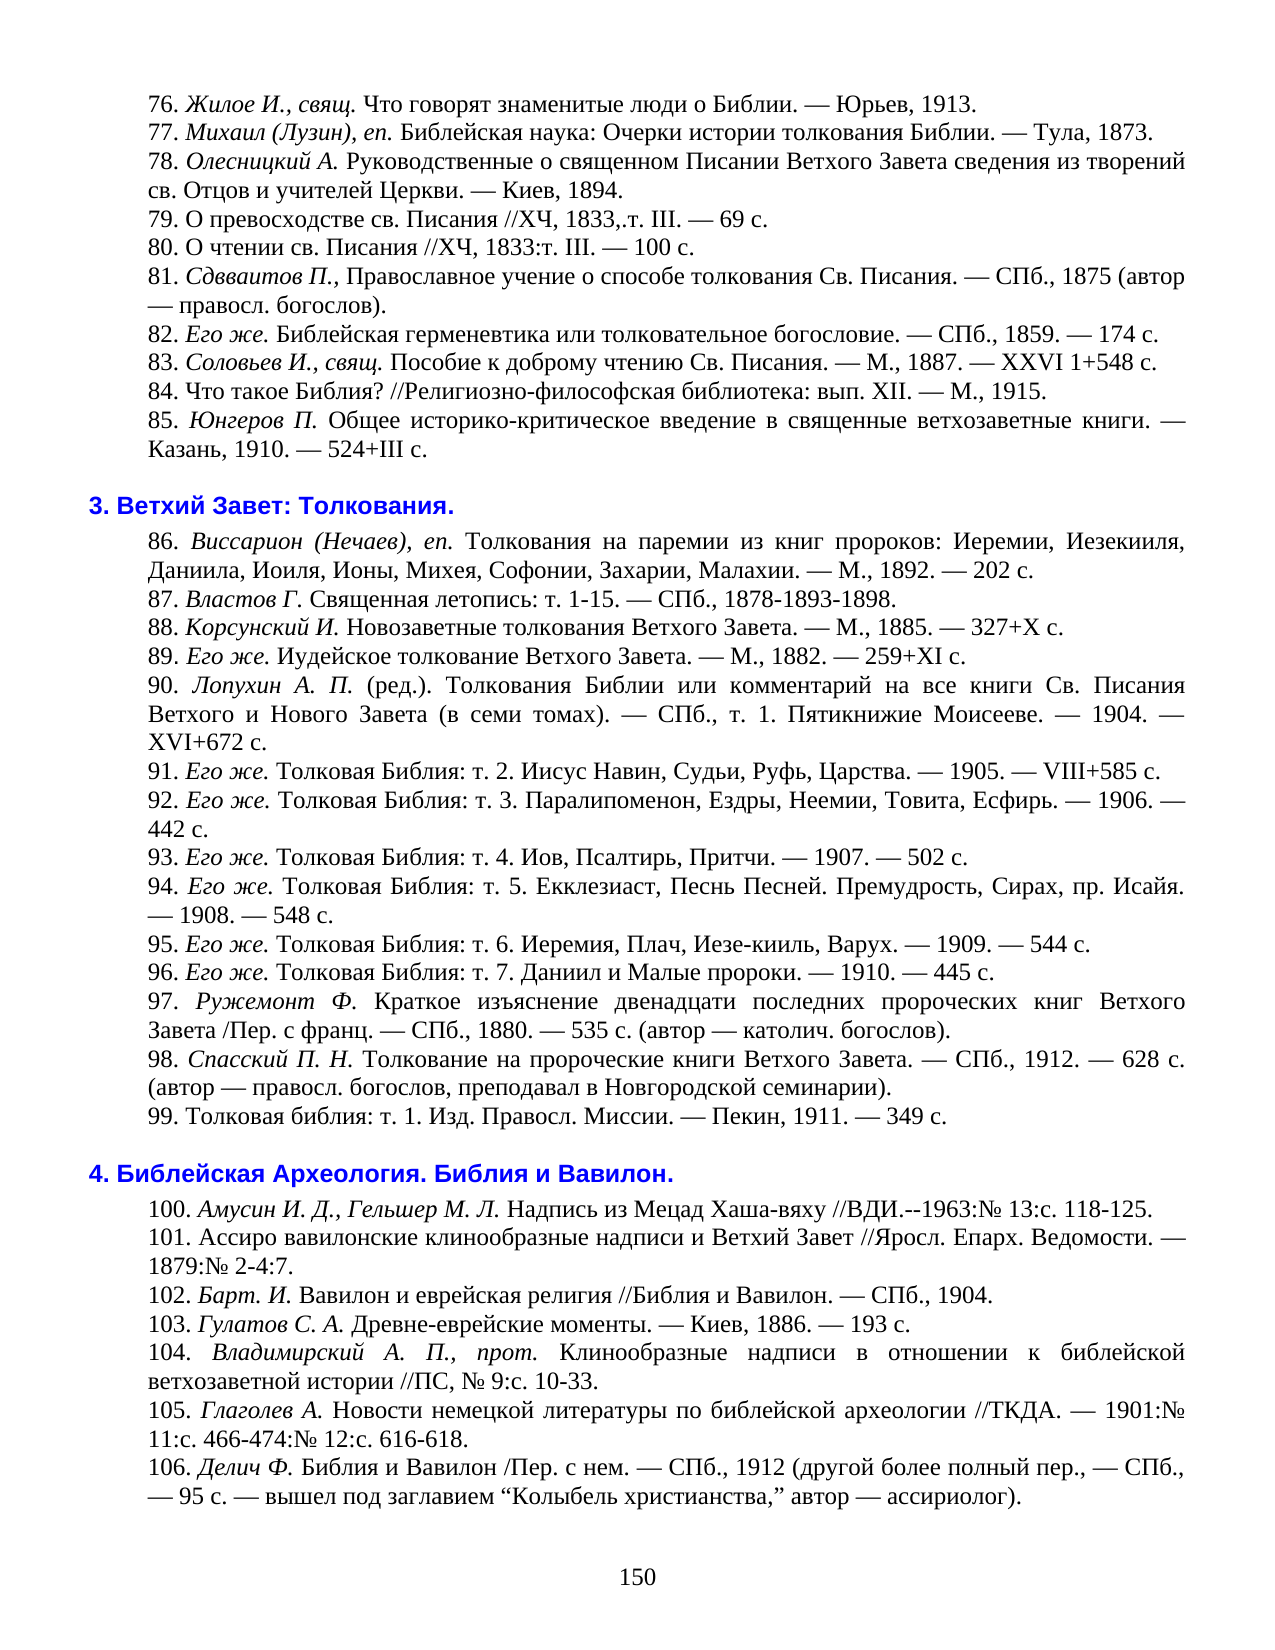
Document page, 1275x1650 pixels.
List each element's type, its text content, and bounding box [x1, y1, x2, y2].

text 81. Сдвваитов П., Православное учение о способе толкования Св. Писания. — СПб., 1875 (автор — правосл. богослов). [148, 261, 1186, 319]
text 94. Его же. Толковая Библия: т. 5. Екклезиаст, Песнь Песней. Премудрость, Сирах, пр. Исайя. — 1908. — 548 с. [148, 871, 1186, 929]
text 86. Виссарион (Нечаев), en. Толкования на паремии из книг пророков: Иеремии, Иезекииля, Даниила, Иоиля, Ионы, Михея, Софонии, Захарии, Малахии. — М., 1892. — 202 с. [148, 526, 1186, 584]
text 80. О чтении св. Писания //ХЧ, 1833:т. III. — 100 с. [148, 232, 1186, 261]
subtitle 4. Библейская Археология. Библия и Вавилон. [89, 1159, 1186, 1187]
text 95. Его же. Толковая Библия: т. 6. Иеремия, Плач, Иезе-кииль, Варух. — 1909. — 544 с. [148, 929, 1186, 957]
text 84. Что такое Библия? //Религиозно-философская библиотека: вып. XII. — М., 1915. [148, 376, 1186, 405]
text 98. Спасский П. Н. Толкование на пророческие книги Ветхого Завета. — СПб., 1912. — 628 с. (автор — правосл. богослов, преподавал в Новгородской семинарии). [148, 1044, 1186, 1101]
text 82. Его же. Библейская герменевтика или толковательное богословие. — СПб., 1859. — 174 с. [148, 319, 1186, 347]
text 89. Его же. Иудейское толкование Ветхого Завета. — М., 1882. — 259+XI с. [148, 641, 1186, 670]
text 97. Ружемонт Ф. Краткое изъяснение двенадцати последних пророческих книг Ветхого Завета /Пер. с франц. — СПб., 1880. — 535 с. (автор — католич. богослов). [148, 986, 1186, 1044]
text 103. Гулатов С. А. Древне-еврейские моменты. — Киев, 1886. — 193 с. [148, 1309, 1186, 1337]
text 104. Владимирский А. П., прот. Клинообразные надписи в отношении к библейской ветхозаветной истории //ПС, № 9:с. 10-33. [148, 1337, 1186, 1395]
text 93. Его же. Толковая Библия: т. 4. Иов, Псалтирь, Притчи. — 1907. — 502 с. [148, 842, 1186, 871]
text 100. Амусин И. Д., Гельшер М. Л. Надпись из Мецад Хаша-вяху //ВДИ.--1963:№ 13:с. 118-125. [148, 1194, 1186, 1222]
text 79. О превосходстве св. Писания //ХЧ, 1833,.т. III. — 69 с. [148, 204, 1186, 232]
text 102. Барт. И. Вавилон и еврейская религия //Библия и Вавилон. — СПб., 1904. [148, 1280, 1186, 1309]
text 96. Его же. Толковая Библия: т. 7. Даниил и Малые пророки. — 1910. — 445 с. [148, 957, 1186, 986]
text 92. Его же. Толковая Библия: т. 3. Паралипоменон, Ездры, Неемии, Товита, Есфирь. — 1906. — 442 с. [148, 785, 1186, 842]
text 83. Соловьев И., свящ. Пособие к доброму чтению Св. Писания. — М., 1887. — XXVI 1+548 с. [148, 347, 1186, 376]
text 106. Делич Ф. Библия и Вавилон /Пер. с нем. — СПб., 1912 (другой более полный пер., — СПб., — 95 с. — вышел под заглавием “Колыбель христианства,” автор — ассириолог). [148, 1452, 1186, 1510]
text 101. Ассиро вавилонские клинообразные надписи и Ветхий Завет //Яросл. Епарх. Ведомости. — 1879:№ 2-4:7. [148, 1222, 1186, 1280]
text 91. Его же. Толковая Библия: т. 2. Иисус Навин, Судьи, Руфь, Царства. — 1905. — VIII+585 с. [148, 756, 1186, 785]
text 87. Властов Г. Священная летопись: т. 1-15. — СПб., 1878-1893-1898. [148, 584, 1186, 612]
subtitle 3. Ветхий Завет: Толкования. [89, 491, 1186, 520]
text 105. Глаголев А. Новости немецкой литературы по библейской археологии //ТКДА. — 1901:№ 11:с. 466-474:№ 12:с. 616-618. [148, 1395, 1186, 1452]
text 85. Юнгеров П. Общее историко-критическое введение в священные ветхозаветные книги. — Казань, 1910. — 524+III с. [148, 405, 1186, 462]
text 76. Жилое И., свящ. Что говорят знаменитые люди о Библии. — Юрьев, 1913. [148, 89, 1186, 117]
text 77. Михаил (Лузин), еп. Библейская наука: Очерки истории толкования Библии. — Тула, 1873. [148, 117, 1186, 146]
text 78. Олесницкий А. Руководственные о священном Писании Ветхого Завета сведения из творений св. Отцов и учителей Церкви. — Киев, 1894. [148, 146, 1186, 204]
text 99. Толковая библия: т. 1. Изд. Правосл. Миссии. — Пекин, 1911. — 349 с. [148, 1101, 1186, 1130]
text 90. Лопухин А. П. (ред.). Толкования Библии или комментарий на все книги Св. Писания Ветхого и Нового Завета (в семи томах). — СПб., т. 1. Пятикнижие Моисееве. — 1904. — XVI+672 с. [148, 670, 1186, 756]
text 88. Корсунский И. Новозаветные толкования Ветхого Завета. — М., 1885. — 327+Х с. [148, 612, 1186, 641]
